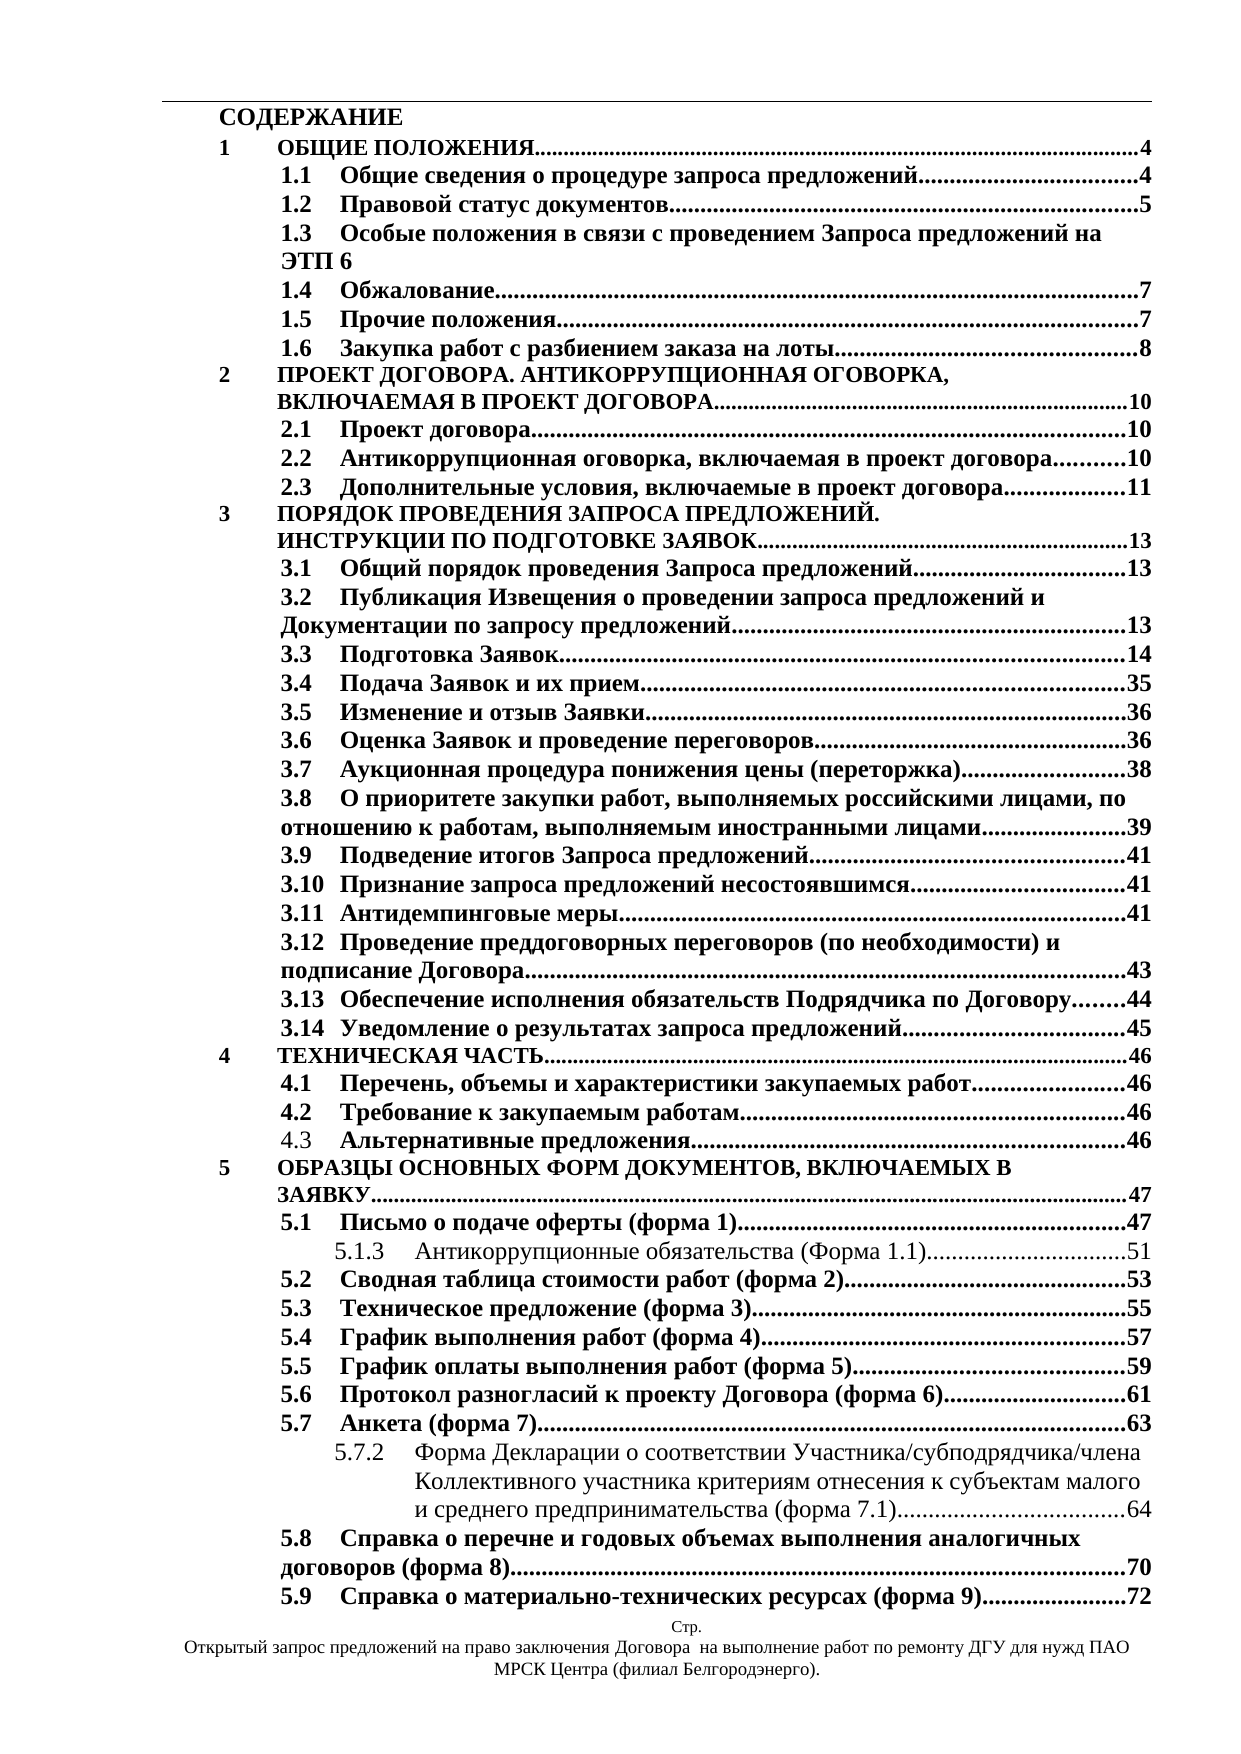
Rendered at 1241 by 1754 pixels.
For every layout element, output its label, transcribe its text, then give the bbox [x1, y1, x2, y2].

text 3.9 Подведение итогов Запроса предложений 41 [280, 841, 1133, 869]
text 1.6 Закупка работ с разбиением заказа на лоты 8 [280, 333, 1133, 361]
text 5.6 Протокол разногласий к проекту Договора (форма 6) 61 [280, 1379, 1133, 1408]
text 3.6 Оценка Заявок и проведение переговоров 36 [280, 726, 1133, 754]
text 5.1.3 Антикоррупционные обязательства (Форма 1.1). 51 [334, 1236, 1144, 1264]
text 3.3 Подготовка Заявок 14 [280, 639, 1133, 668]
text 3.7 Аукционная процедура понижения цены (переторжка) 38 [280, 754, 1133, 783]
text 5 Образцы основных форм документов, включаемых в Заявку 47 [218, 1154, 1033, 1207]
text 5.4 График выполнения работ (форма 4) 57 [280, 1322, 1133, 1351]
text 5.9 Справка о материально-технических ресурсах (форма 9) 72 [280, 1581, 1133, 1609]
text 4.2 Требование к закупаемым работам 46 [280, 1097, 1133, 1126]
text 5.2 Сводная таблица стоимости работ (форма 2) 53 [280, 1264, 1133, 1293]
text СОДЕРЖАНИЕ [218, 102, 938, 131]
text 2 Проект Договора. Антикоррупционная оговорка, включаемая в проект договора 10 [218, 361, 1033, 414]
text 3.14 Уведомление о результатах запроса предложений 45 [280, 1013, 1133, 1042]
text 1.5 Прочие положения 7 [280, 304, 1133, 333]
text 4.1 Перечень, объемы и характеристики закупаемых работ 46 [280, 1068, 1133, 1097]
text 1 Общие положения 4 [218, 134, 1033, 160]
text 5.3 Техническое предложение (форма 3) 55 [280, 1293, 1133, 1322]
text 3.2 Публикация Извещения о проведении запроса предложений и Документации по запросу предложений 13 [280, 582, 1133, 639]
text 1.3 Особые положения в связи с проведением Запроса предложений на ЭТП 6 [280, 218, 1133, 275]
text 5.7.2 Форма Декларации о соответствии Участника/субподрядчика/члена Коллективного участника критериям отнесения к субъектам малого и среднего предпринимательства (форма 7.1) 64 [334, 1437, 1144, 1523]
text 3 Порядок проведения Запроса предложений. Инструкции по подготовке Заявок 13 [218, 500, 1033, 553]
text 3.10 Признание запроса предложений несостоявшимся 41 [280, 869, 1133, 898]
text 3.8 О приоритете закупки работ, выполняемых российскими лицами, по отношению к работам, выполняемым иностранными лицами 39 [280, 783, 1133, 841]
text 5.5 График оплаты выполнения работ (форма 5) 59 [280, 1351, 1133, 1379]
text 5.8 Справка о перечне и годовых объемах выполнения аналогичных договоров (форма 8) 70 [280, 1523, 1133, 1581]
text 3.12 Проведение преддоговорных переговоров (по необходимости) и подписание Договора 43 [280, 927, 1133, 984]
text 3.11 Антидемпинговые меры 41 [280, 898, 1133, 927]
text 1.2 Правовой статус документов 5 [280, 189, 1133, 218]
text 2.1 Проект договора 10 [280, 414, 1133, 443]
text 3.1 Общий порядок проведения Запроса предложений 13 [280, 553, 1133, 582]
text 2.3 Дополнительные условия, включаемые в проект договора 11 [280, 472, 1133, 500]
text 2.2 Антикоррупционная оговорка, включаемая в проект договора 10 [280, 443, 1133, 472]
text 4 Техническая часть 46 [218, 1042, 1033, 1068]
text 5.1 Письмо о подаче оферты (форма 1) 47 [280, 1207, 1133, 1236]
text 3.13 Обеспечение исполнения обязательств Подрядчика по Договору 44 [280, 984, 1133, 1013]
text 3.5 Изменение и отзыв Заявки 36 [280, 697, 1133, 726]
text 4.3 Альтернативные предложения 46 [280, 1126, 1133, 1154]
text 1.1 Общие сведения о процедуре запроса предложений 4 [280, 160, 1133, 189]
text 3.4 Подача Заявок и их прием 35 [280, 668, 1133, 697]
text 5.7 Анкета (форма 7) 63 [280, 1408, 1133, 1437]
text 1.4 Обжалование 7 [280, 275, 1133, 304]
